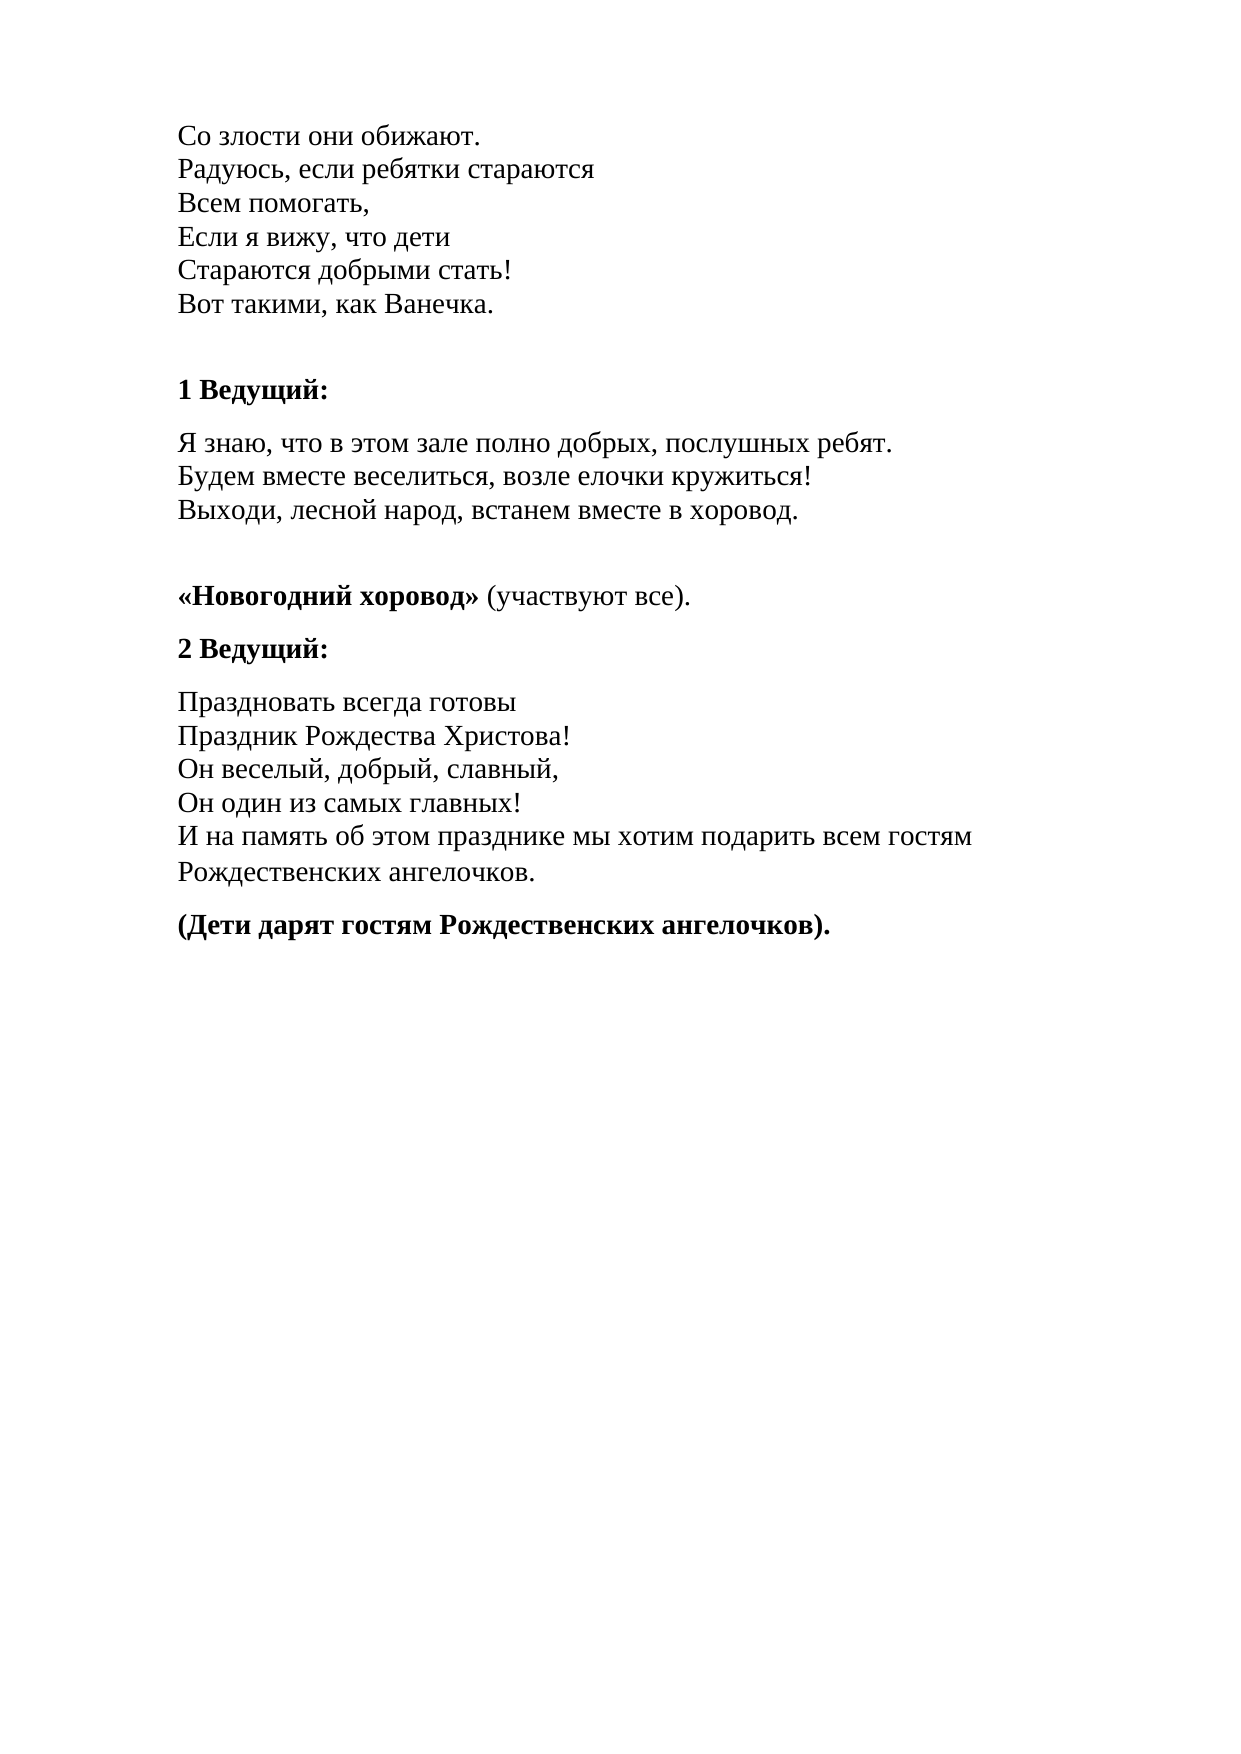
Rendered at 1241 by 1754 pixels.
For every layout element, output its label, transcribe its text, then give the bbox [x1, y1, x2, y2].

text Он веселый, добрый, славный, [177, 751, 1152, 785]
text 1 Ведущий: [177, 372, 1152, 406]
text «Новогодний хоровод» (участвуют все). [177, 578, 1152, 612]
text Выходи, лесной народ, встанем вместе в хоровод. [177, 492, 1152, 526]
text Со злости они обижают. [177, 118, 1152, 152]
text Радуюсь, если ребятки стараются [177, 152, 1152, 185]
text Он один из самых главных! [177, 785, 1152, 818]
text Праздновать всегда готовы [177, 684, 1152, 718]
text (Дети дарят гостям Рождественских ангелочков). [177, 907, 1152, 941]
text Вот такими, как Ванечка. [177, 286, 1152, 319]
text Будем вместе веселиться, возле елочки кружиться! [177, 458, 1152, 492]
text 2 Ведущий: [177, 631, 1152, 665]
text И на память об этом празднике мы хотим подарить всем гостям Рождественских ангелочков. [177, 818, 1152, 888]
text Всем помогать, [177, 185, 1152, 219]
text Если я вижу, что дети [177, 219, 1152, 252]
text Стараются добрыми стать! [177, 252, 1152, 286]
text Праздник Рождества Христова! [177, 718, 1152, 751]
text Я знаю, что в этом зале полно добрых, послушных ребят. [177, 425, 1152, 458]
